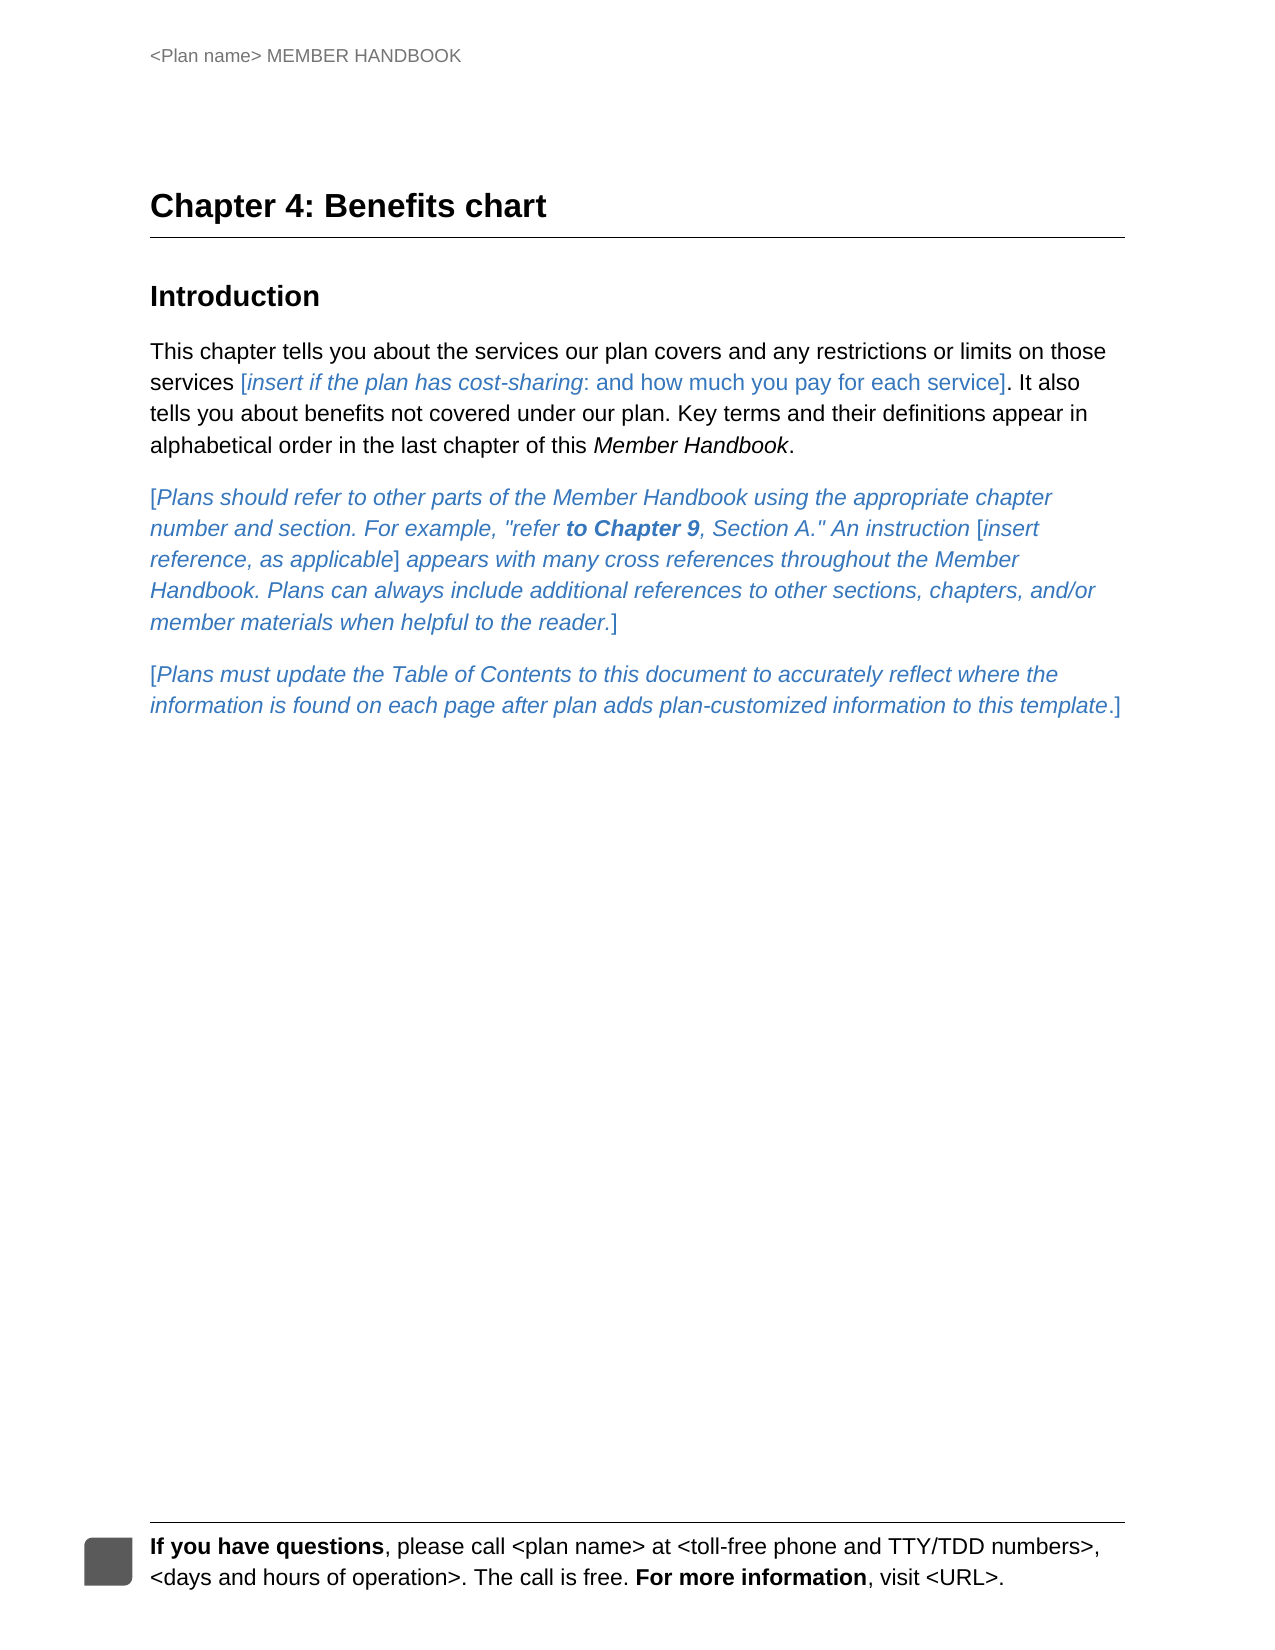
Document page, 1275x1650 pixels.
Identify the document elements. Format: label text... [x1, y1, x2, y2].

text [Plans should refer to other parts of the Member Handbook using the appropriate chapter number and section. For example, "refer to Chapter 9, Section A." An instruction [insert reference, as applicable] appears with many cross references throughout the Member Handbook. Plans can always include additional references to other sections, chapters, and/or member materials when helpful to the reader.] [150, 480, 1125, 636]
text This chapter tells you about the services our plan covers and any restrictions or limits on those services [insert if the plan has cost-sharing: and how much you pay for each service]. It also tells you about benefits not covered under our plan. Key terms and their definitions appear in alphabetical order in the last chapter of this Member Handbook. [150, 334, 1125, 459]
text Chapter 4: Benefits chart [150, 187, 1125, 237]
text [Plans must update the Table of Contents to this document to accurately reflect where the information is found on each page after plan adds plan-customized information to this template.] [150, 657, 1125, 720]
text Introduction [150, 276, 1125, 313]
